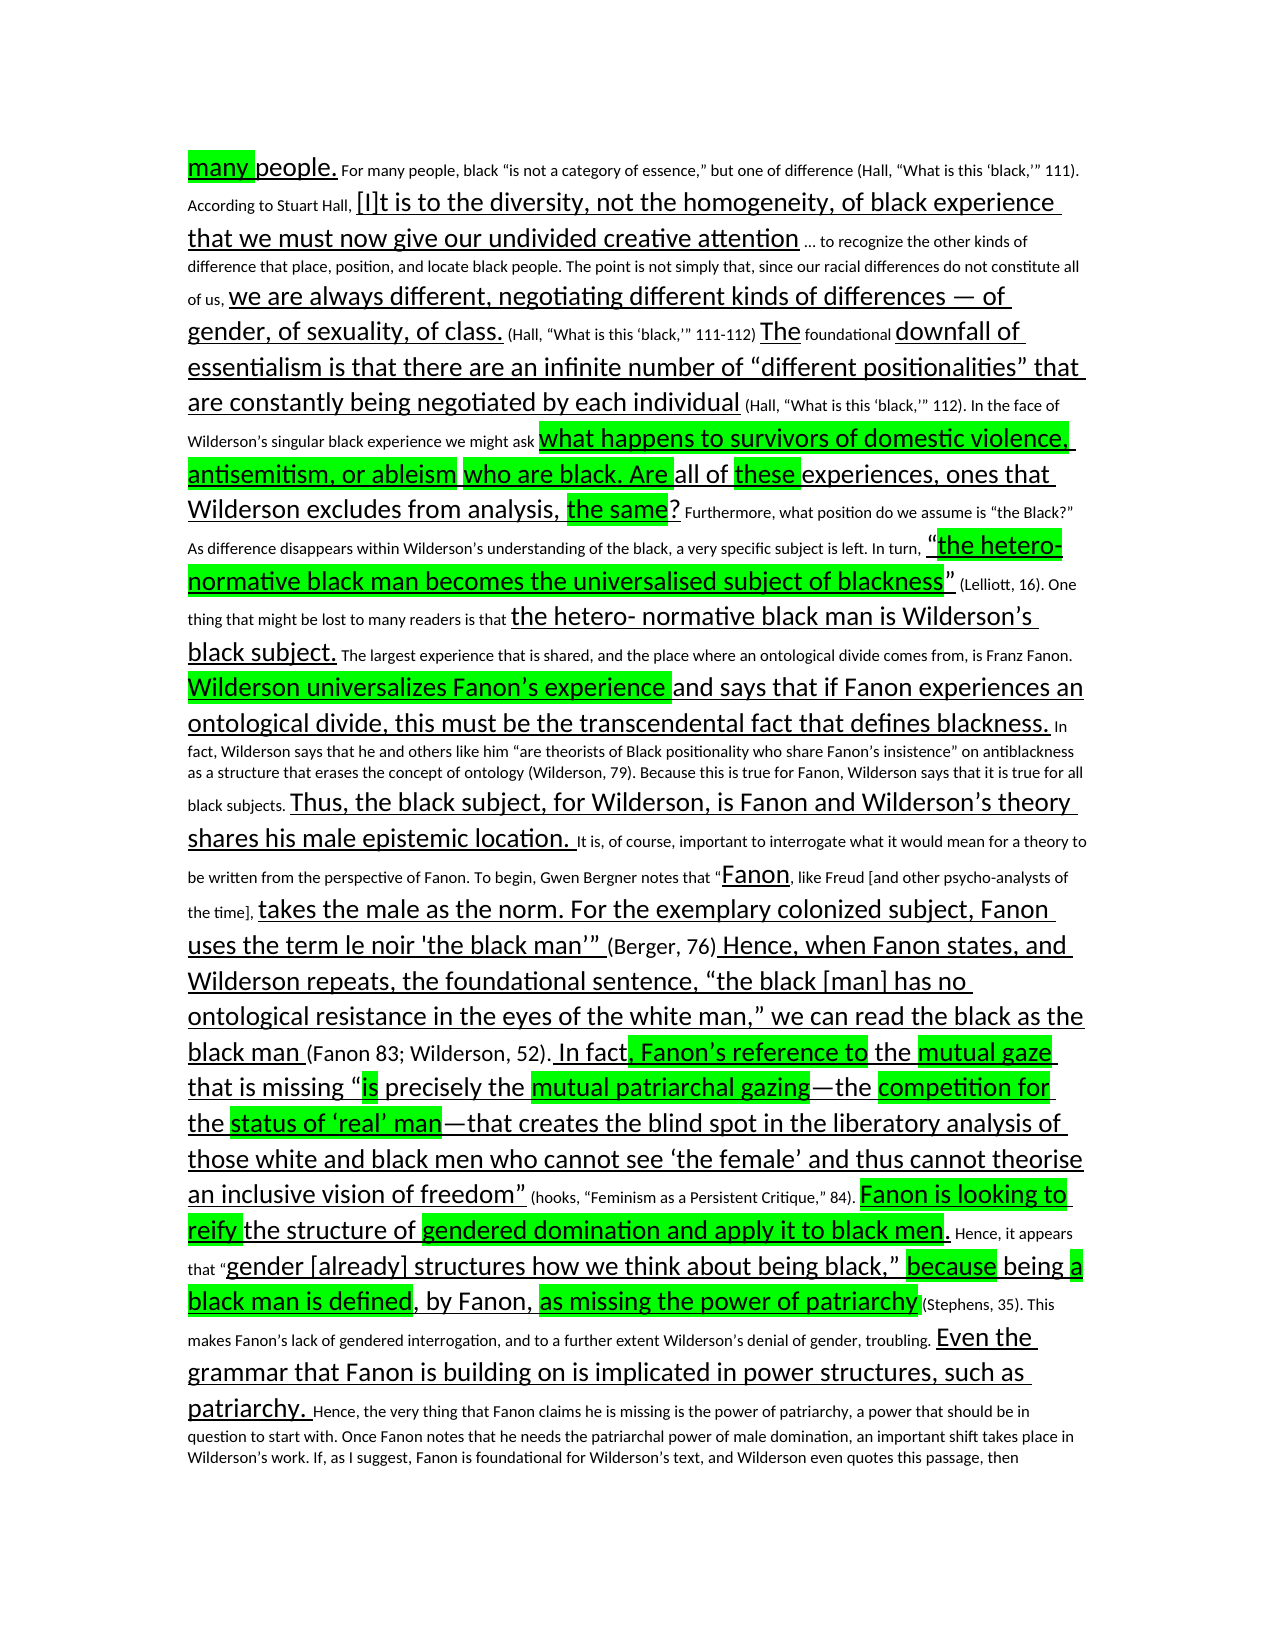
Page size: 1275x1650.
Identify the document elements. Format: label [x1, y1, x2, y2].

text [187, 150, 1087, 1468]
